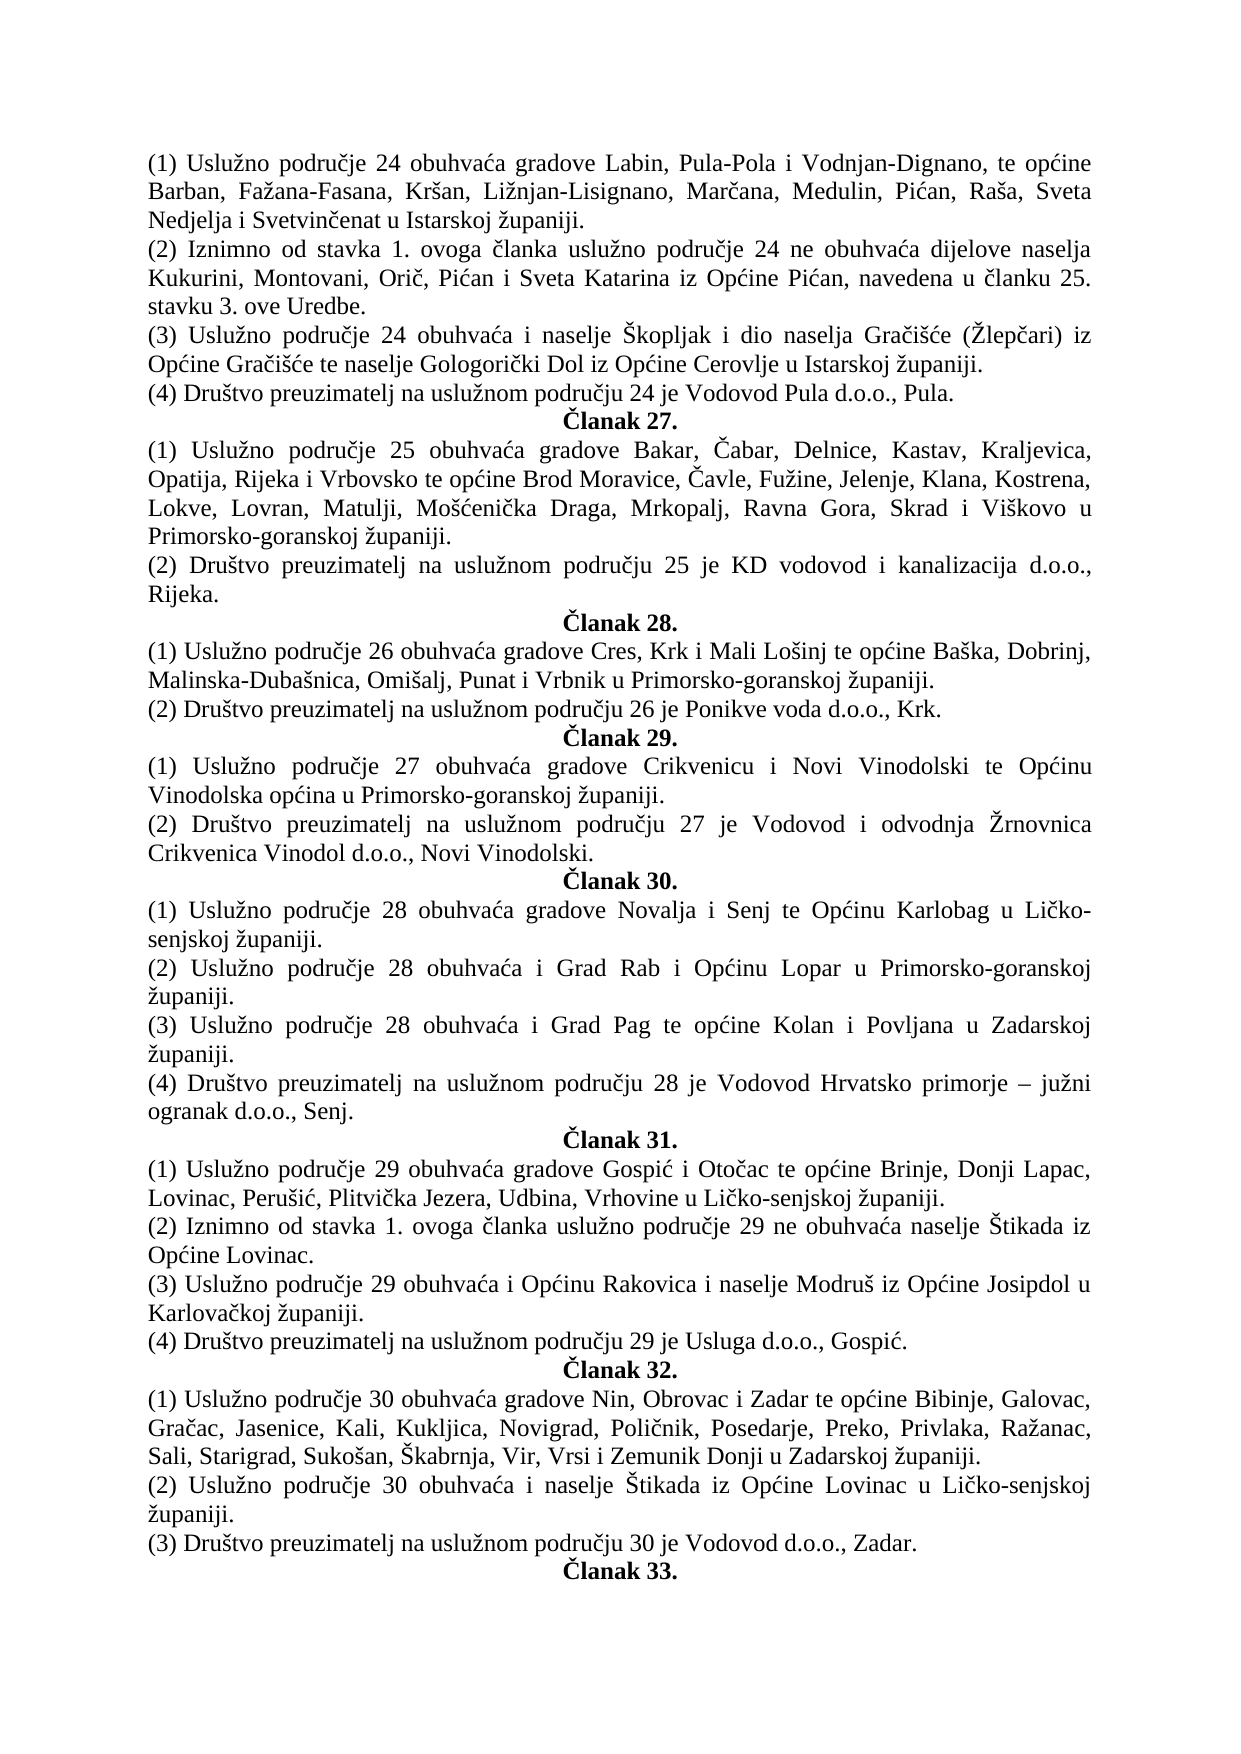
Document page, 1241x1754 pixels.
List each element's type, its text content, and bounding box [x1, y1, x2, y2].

subtitle Članak 29. [148, 723, 1093, 751]
text (2) Uslužno područje 28 obuhvaća i Grad Rab i Općinu Lopar u Primorsko-goranskoj županiji. [148, 953, 1093, 1010]
text (4) Društvo preuzimatelj na uslužnom području 29 je Usluga d.o.o., Gospić. [148, 1326, 1093, 1355]
text (3) Uslužno područje 24 obuhvaća i naselje Škopljak i dio naselja Gračišće (Žlepčari) iz Općine Gračišće te naselje Gologorički Dol iz Općine Cerovlje u Istarskoj županiji. [148, 320, 1093, 378]
text (2) Iznimno od stavka 1. ovoga članka uslužno područje 24 ne obuhvaća dijelove naselja Kukurini, Montovani, Orič, Pićan i Sveta Katarina iz Općine Pićan, navedena u članku 25. stavku 3. ove Uredbe. [148, 234, 1093, 320]
text (4) Društvo preuzimatelj na uslužnom području 28 je Vodovod Hrvatsko primorje – južni ogranak d.o.o., Senj. [148, 1068, 1093, 1125]
subtitle Članak 32. [148, 1355, 1093, 1384]
subtitle Članak 33. [148, 1556, 1093, 1585]
text (1) Uslužno područje 26 obuhvaća gradove Cres, Krk i Mali Lošinj te općine Baška, Dobrinj, Malinska-Dubašnica, Omišalj, Punat i Vrbnik u Primorsko-goranskoj županiji. [148, 636, 1093, 694]
text (2) Društvo preuzimatelj na uslužnom području 27 je Vodovod i odvodnja Žrnovnica Crikvenica Vinodol d.o.o., Novi Vinodolski. [148, 809, 1093, 866]
text (1) Uslužno područje 25 obuhvaća gradove Bakar, Čabar, Delnice, Kastav, Kraljevica, Opatija, Rijeka i Vrbovsko te općine Brod Moravice, Čavle, Fužine, Jelenje, Klana, Kostrena, Lokve, Lovran, Matulji, Mošćenička Draga, Mrkopalj, Ravna Gora, Skrad i Viškovo u Primorsko-goranskoj županiji. [148, 435, 1093, 550]
text (1) Uslužno područje 29 obuhvaća gradove Gospić i Otočac te općine Brinje, Donji Lapac, Lovinac, Perušić, Plitvička Jezera, Udbina, Vrhovine u Ličko-senjskoj županiji. [148, 1154, 1093, 1211]
subtitle Članak 28. [148, 608, 1093, 636]
text (3) Uslužno područje 28 obuhvaća i Grad Pag te općine Kolan i Povljana u Zadarskoj županiji. [148, 1010, 1093, 1068]
text (4) Društvo preuzimatelj na uslužnom području 24 je Vodovod Pula d.o.o., Pula. [148, 378, 1093, 406]
subtitle Članak 27. [148, 406, 1093, 435]
text (1) Uslužno područje 30 obuhvaća gradove Nin, Obrovac i Zadar te općine Bibinje, Galovac, Gračac, Jasenice, Kali, Kukljica, Novigrad, Poličnik, Posedarje, Preko, Privlaka, Ražanac, Sali, Starigrad, Sukošan, Škabrnja, Vir, Vrsi i Zemunik Donji u Zadarskoj županiji. [148, 1384, 1093, 1470]
text (3) Društvo preuzimatelj na uslužnom području 30 je Vodovod d.o.o., Zadar. [148, 1528, 1093, 1556]
text (1) Uslužno područje 27 obuhvaća gradove Crikvenicu i Novi Vinodolski te Općinu Vinodolska općina u Primorsko-goranskoj županiji. [148, 751, 1093, 809]
subtitle Članak 31. [148, 1125, 1093, 1154]
text (2) Iznimno od stavka 1. ovoga članka uslužno područje 29 ne obuhvaća naselje Štikada iz Općine Lovinac. [148, 1211, 1093, 1269]
subtitle Članak 30. [148, 866, 1093, 895]
text (1) Uslužno područje 28 obuhvaća gradove Novalja i Senj te Općinu Karlobag u Ličko-senjskoj županiji. [148, 895, 1093, 953]
text (2) Uslužno područje 30 obuhvaća i naselje Štikada iz Općine Lovinac u Ličko-senjskoj županiji. [148, 1470, 1093, 1528]
text (2) Društvo preuzimatelj na uslužnom području 25 je KD vodovod i kanalizacija d.o.o., Rijeka. [148, 550, 1093, 608]
text (3) Uslužno područje 29 obuhvaća i Općinu Rakovica i naselje Modruš iz Općine Josipdol u Karlovačkoj županiji. [148, 1269, 1093, 1326]
text (2) Društvo preuzimatelj na uslužnom području 26 je Ponikve voda d.o.o., Krk. [148, 694, 1093, 723]
text (1) Uslužno područje 24 obuhvaća gradove Labin, Pula-Pola i Vodnjan-Dignano, te općine Barban, Fažana-Fasana, Kršan, Ližnjan-Lisignano, Marčana, Medulin, Pićan, Raša, Sveta Nedjelja i Svetvinčenat u Istarskoj županiji. [148, 148, 1093, 234]
